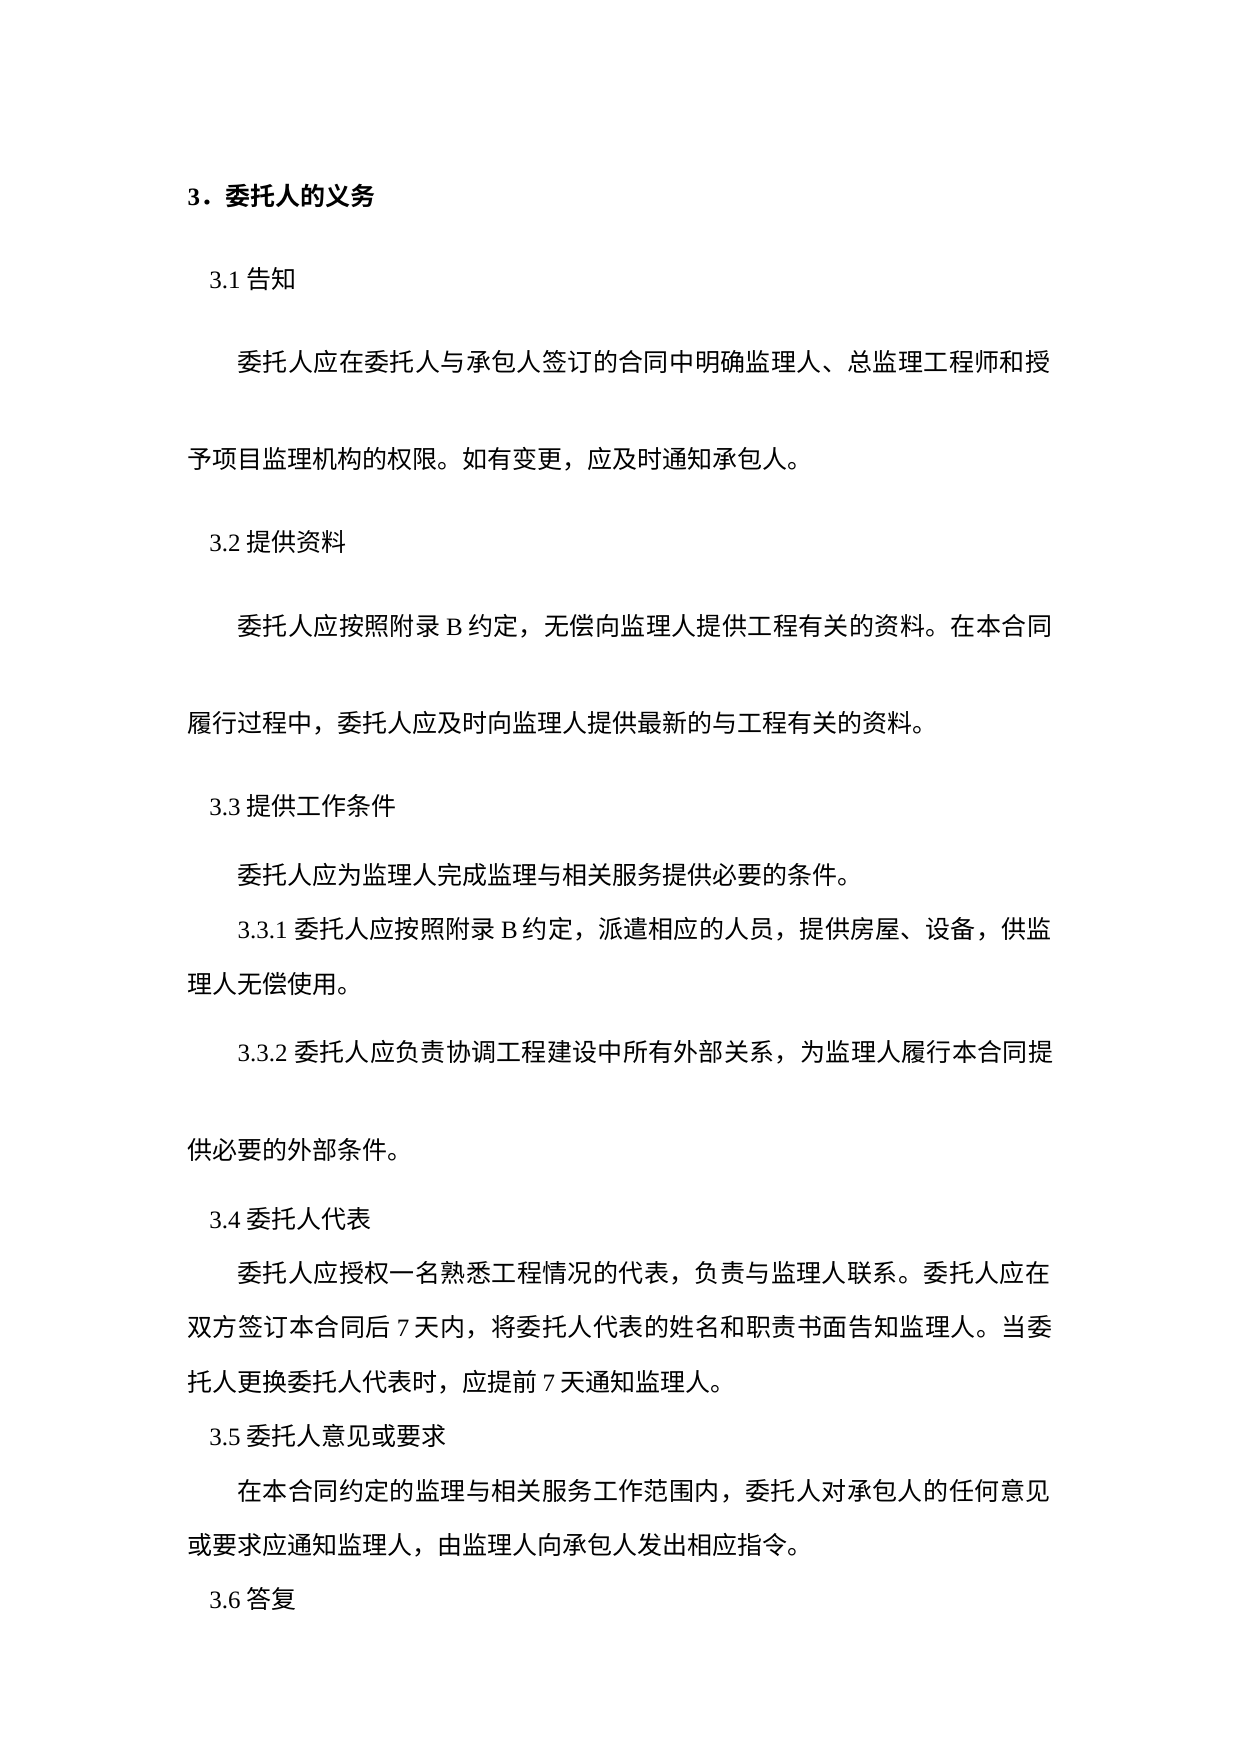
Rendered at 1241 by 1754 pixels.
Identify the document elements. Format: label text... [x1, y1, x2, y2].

text 委托人应授权一名熟悉工程情况的代表，负责与监理人联系。委托人应在双方签订本合同后7天内，将委托人代表的姓名和职责书面告知监理人。当委托人更换委托人代表时，应提前7天通知监理人。 [187, 1253, 1053, 1398]
text 委托人应按照附录B约定，无偿向监理人提供工程有关的资料。在本合同履行过程中，委托人应及时向监理人提供最新的与工程有关的资料。 [187, 592, 1053, 754]
text 委托人应为监理人完成监理与相关服务提供必要的条件。 [187, 855, 1053, 892]
text 3.3.1 委托人应按照附录B约定，派遣相应的人员，提供房屋、设备，供监理人无偿使用。 [187, 910, 1053, 1000]
text 在本合同约定的监理与相关服务工作范围内，委托人对承包人的任何意见或要求应通知监理人，由监理人向承包人发出相应指令。 [187, 1471, 1053, 1562]
text 3.6 答复 [209, 1580, 1053, 1616]
text 3.1 告知 [209, 245, 1053, 310]
text 委托人应在委托人与承包人签订的合同中明确监理人、总监理工程师和授予项目监理机构的权限。如有变更，应及时通知承包人。 [187, 328, 1053, 490]
text 3.3 提供工作条件 [209, 772, 1053, 837]
text 3.3.2 委托人应负责协调工程建设中所有外部关系，为监理人履行本合同提供必要的外部条件。 [187, 1018, 1053, 1181]
text 3．委托人的义务 [187, 162, 1053, 227]
text 3.2 提供资料 [209, 508, 1053, 573]
text 3.5 委托人意见或要求 [209, 1417, 1053, 1453]
text 3.4 委托人代表 [209, 1199, 1053, 1235]
